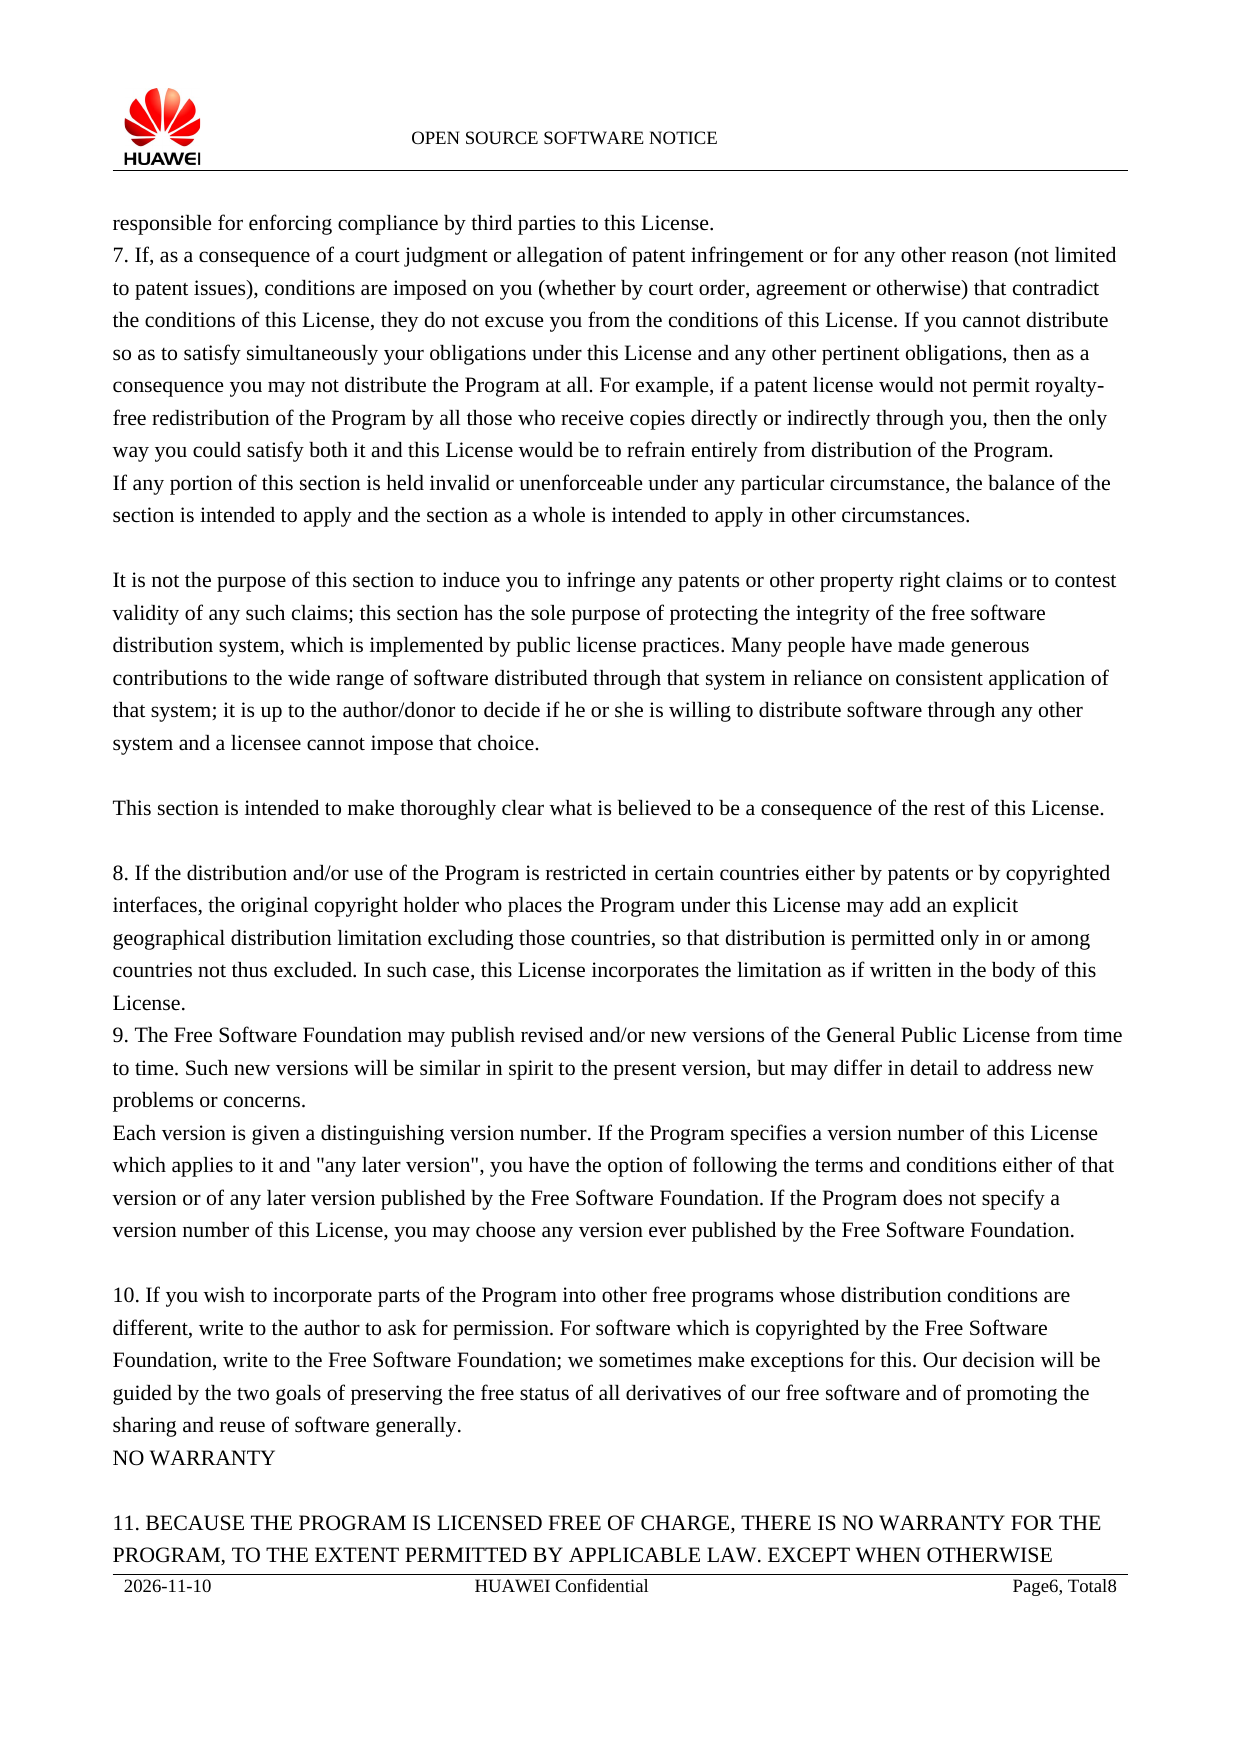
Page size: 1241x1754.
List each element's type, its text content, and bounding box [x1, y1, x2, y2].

picture [124, 88, 201, 165]
